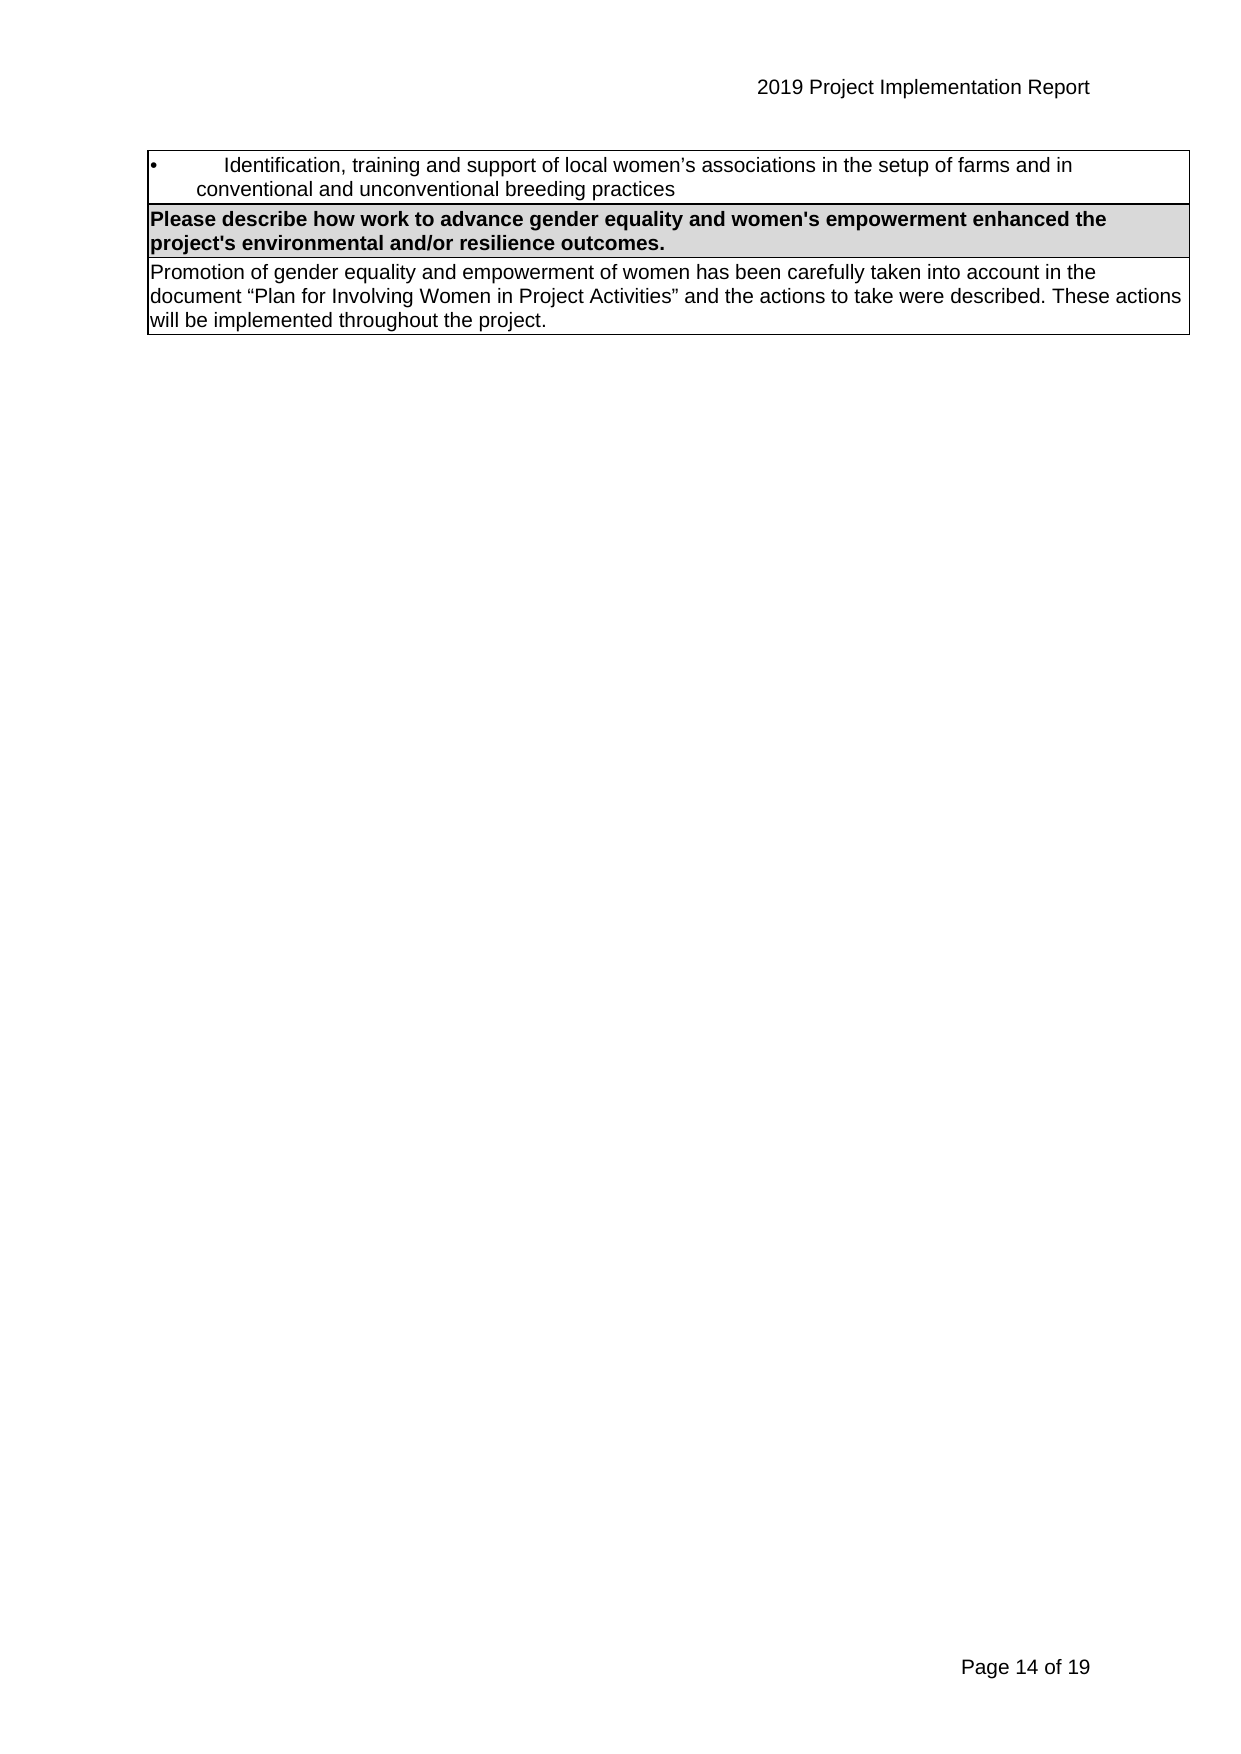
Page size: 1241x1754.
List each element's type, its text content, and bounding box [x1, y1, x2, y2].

table_cell Promotion of gender equality and empowerment of women has been carefully taken into account in the document “Plan for Involving Women in Project Activities” and the actions to take were described. These actions will be implemented throughout the project. [149, 258, 1189, 334]
table_header Please describe how work to advance gender equality and women's empowerment enhanced the project's environmental and/or resilience outcomes. [149, 205, 1189, 257]
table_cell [149, 151, 1189, 203]
